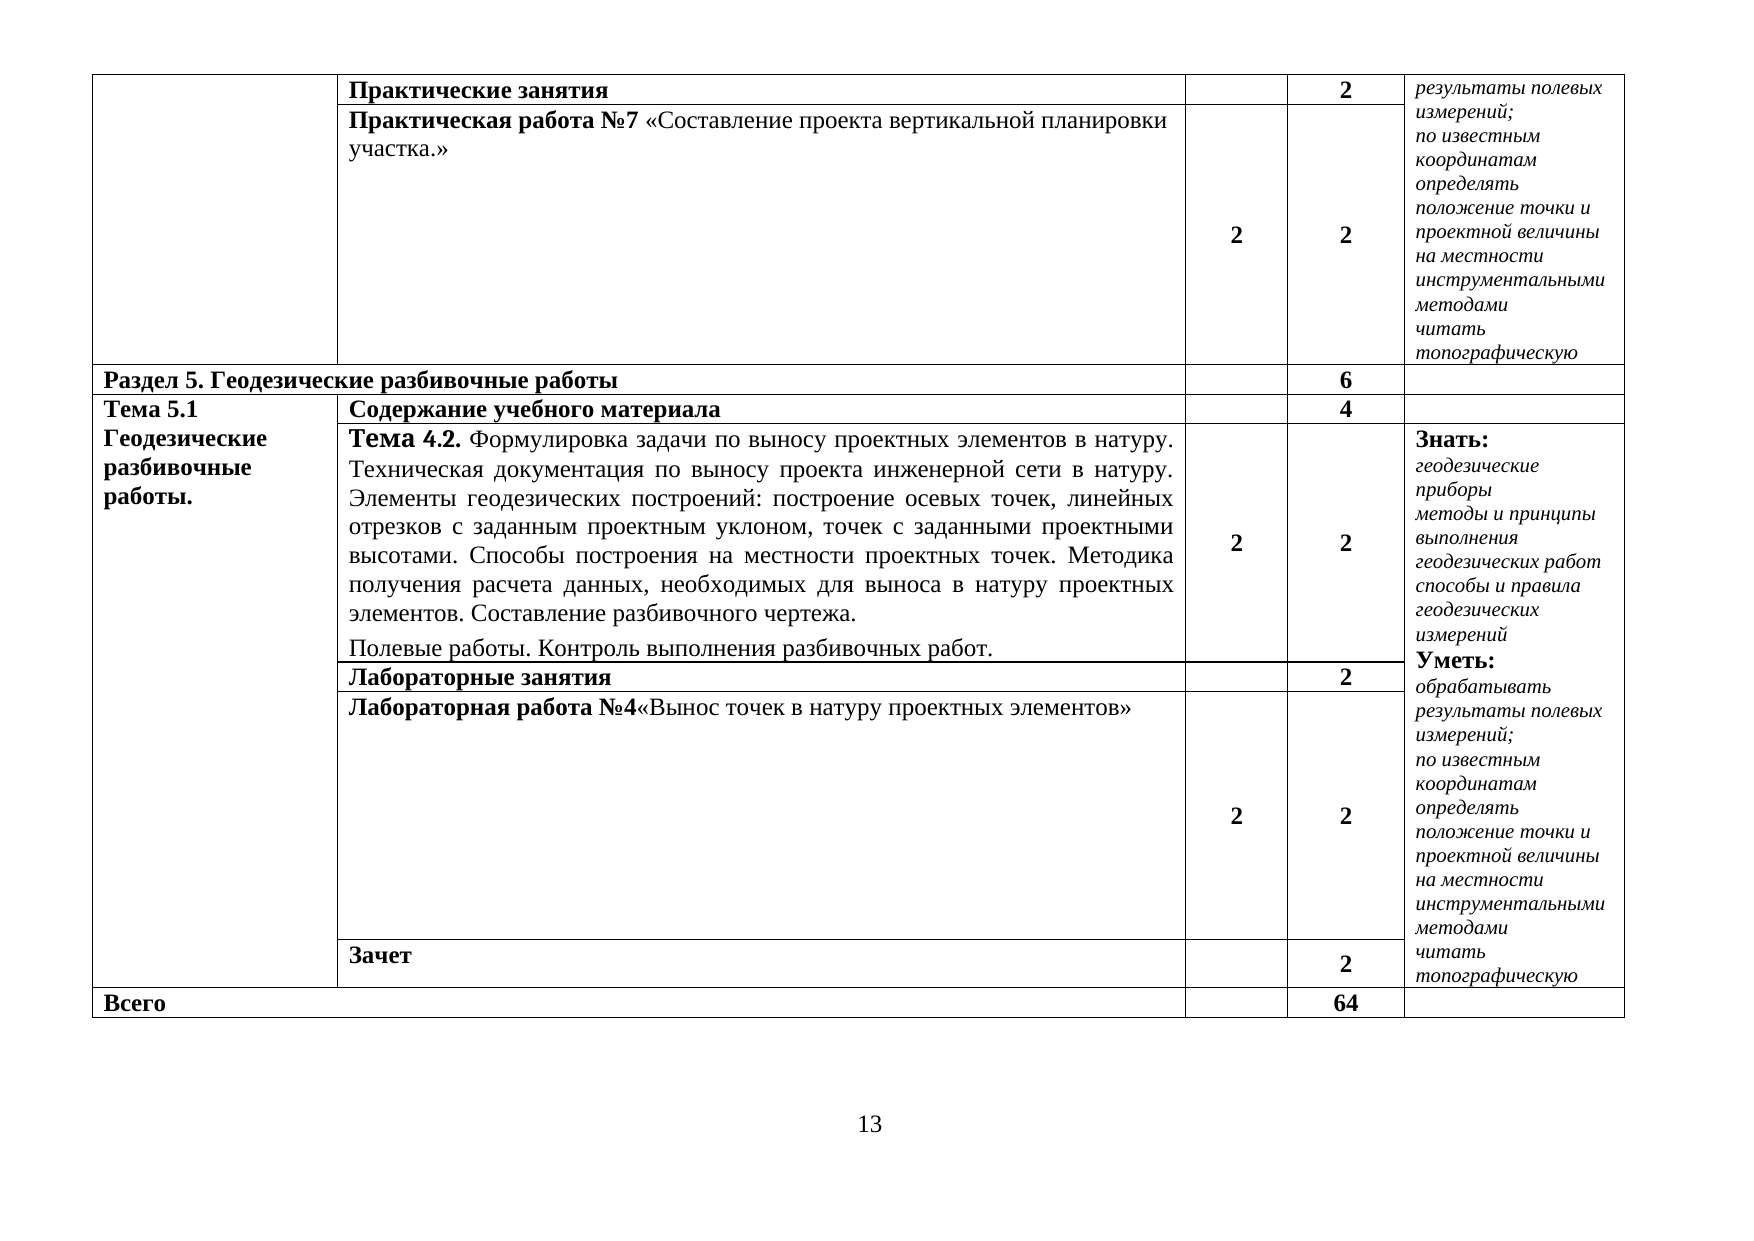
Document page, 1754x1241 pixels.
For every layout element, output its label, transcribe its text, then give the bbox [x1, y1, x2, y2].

table_cell 2 [1288, 75, 1404, 104]
table_cell 2 [1288, 424, 1404, 661]
table_cell Лабораторные занятия [338, 663, 1185, 691]
table_cell [1186, 663, 1287, 691]
table_cell Практическая работа №7 «Составление проекта вертикальной планировки участка.» [338, 105, 1185, 364]
table_cell [1186, 365, 1287, 393]
table_cell 2 [1288, 105, 1404, 364]
table_cell Содержание учебного материала [338, 395, 1185, 423]
table_cell 2 [1186, 105, 1287, 364]
table_cell 2 [1288, 692, 1404, 939]
table_cell Тема 4.2. Формулировка задачи по выносу проектных элементов в натуру. Техническая документация по выносу проекта инженерной сети в натуру. Элементы геодезических построений: построение осевых точек, линейных отрезков с заданным проектным уклоном, точек с заданными проектными высотами. Способы построения на местности проектных точек. Методика получения расчета данных, необходимых для выноса в натуру проектных элементов. Составление разбивочного чертежа. Полевые работы. Контроль выполнения разбивочных работ. [338, 424, 1185, 661]
table_cell Практические занятия [338, 75, 1185, 104]
table_cell [1186, 75, 1287, 104]
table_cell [1405, 75, 1624, 364]
table_cell [1186, 395, 1287, 423]
table_cell 2 [1288, 663, 1404, 691]
table_cell Зачет [338, 940, 1185, 987]
table_cell Раздел 5. Геодезические разбивочные работы [93, 365, 1185, 393]
table_cell 2 [1186, 424, 1287, 661]
table_cell Лабораторная работа №4«Вынос точек в натуру проектных элементов» [338, 692, 1185, 939]
table_cell 4 [1288, 395, 1404, 423]
table_cell [1405, 395, 1624, 423]
table_cell 6 [1288, 365, 1404, 393]
table_cell 64 [1288, 988, 1404, 1017]
table_cell 2 [1186, 692, 1287, 939]
table_cell [1405, 988, 1624, 1017]
table_cell Всего [93, 988, 1185, 1017]
table_cell [1186, 940, 1287, 987]
table_cell 2 [1288, 940, 1404, 987]
table_cell [1405, 365, 1624, 393]
table_cell Тема 5.1 Геодезические разбивочные работы. [93, 395, 337, 987]
table_cell [1186, 988, 1287, 1017]
